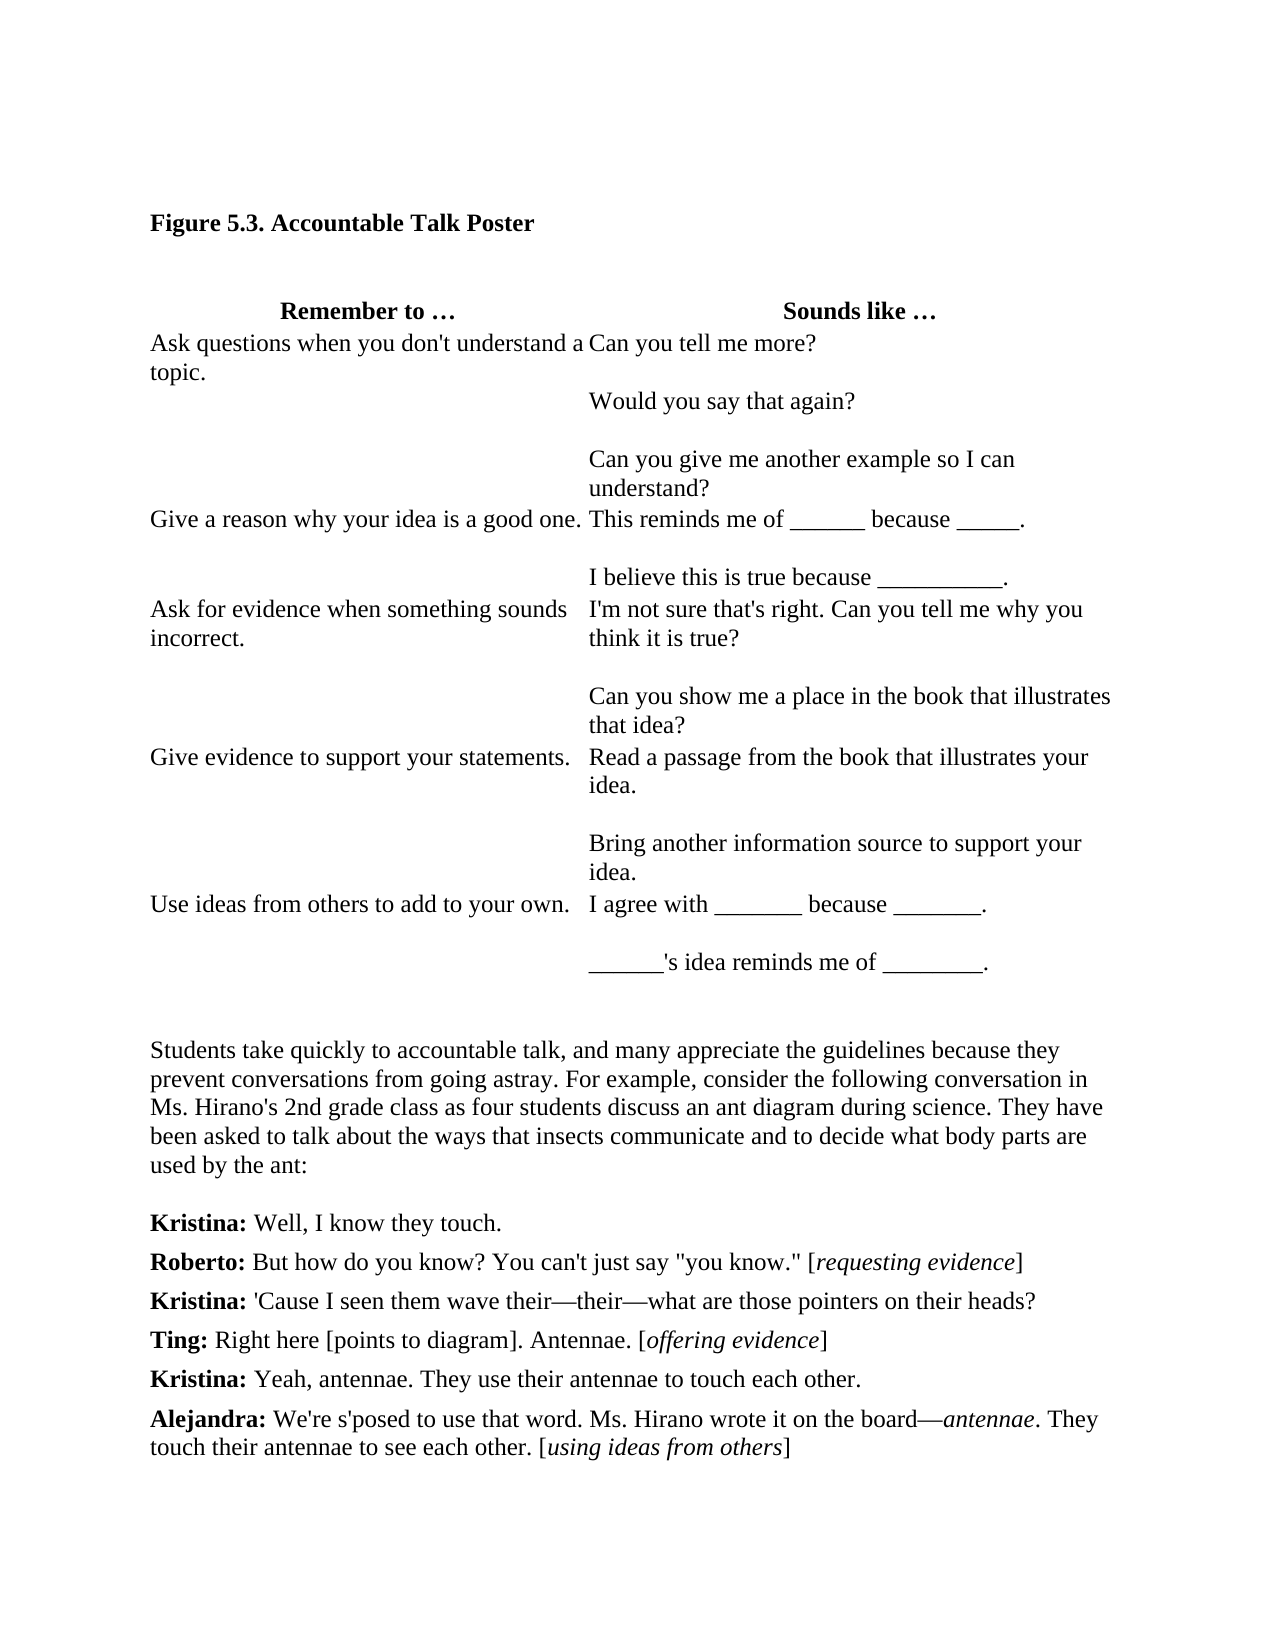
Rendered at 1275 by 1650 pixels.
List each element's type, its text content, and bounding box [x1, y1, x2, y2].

text Students take quickly to accountable talk, and many appreciate the guidelines because they prevent conversations from going astray. For example, consider the following conversation in Ms. Hirano's 2nd grade class as four students discuss an ant diagram during science. They have been asked to talk about the ways that insects communicate and to decide what body parts are used by the ant: [150, 1035, 1125, 1179]
table_header Sounds like … [587, 295, 1133, 326]
text Roberto: But how do you know? You can't just say "you know." [requesting evidence] [150, 1247, 1125, 1276]
text Ting: Right here [points to diagram]. Antennae. [offering evidence] [150, 1325, 1125, 1354]
text Kristina: Yeah, antennae. They use their antennae to touch each other. [150, 1364, 1125, 1393]
table_cell Give a reason why your idea is a good one. [149, 503, 587, 593]
table_cell This reminds me of ______ because _____. I believe this is true because __________. [587, 503, 1133, 593]
text Alejandra: We're s'posed to use that word. Ms. Hirano wrote it on the board—antennae. They touch their antennae to see each other. [using ideas from others] [150, 1404, 1125, 1461]
table_cell Use ideas from others to add to your own. [149, 887, 587, 977]
text Kristina: Well, I know they touch. [150, 1208, 1125, 1237]
table_cell Ask for evidence when something sounds incorrect. [149, 593, 587, 740]
text Figure 5.3. Accountable Talk Poster [150, 208, 1125, 237]
text Kristina: 'Cause I seen them wave their—their—what are those pointers on their heads? [150, 1286, 1125, 1315]
table_cell Can you tell me more? Would you say that again? Can you give me another example so I can understand? [587, 326, 1133, 503]
table_cell Ask questions when you don't understand a topic. [149, 326, 587, 503]
table_cell Read a passage from the book that illustrates your idea. Bring another information source to support your idea. [587, 740, 1133, 887]
table_cell I'm not sure that's right. Can you tell me why you think it is true? Can you show me a place in the book that illustrates that idea? [587, 593, 1133, 740]
table_cell I agree with _______ because _______. ______'s idea reminds me of ________. [587, 887, 1133, 977]
table_header Remember to … [149, 295, 587, 326]
table_cell Give evidence to support your statements. [149, 740, 587, 887]
